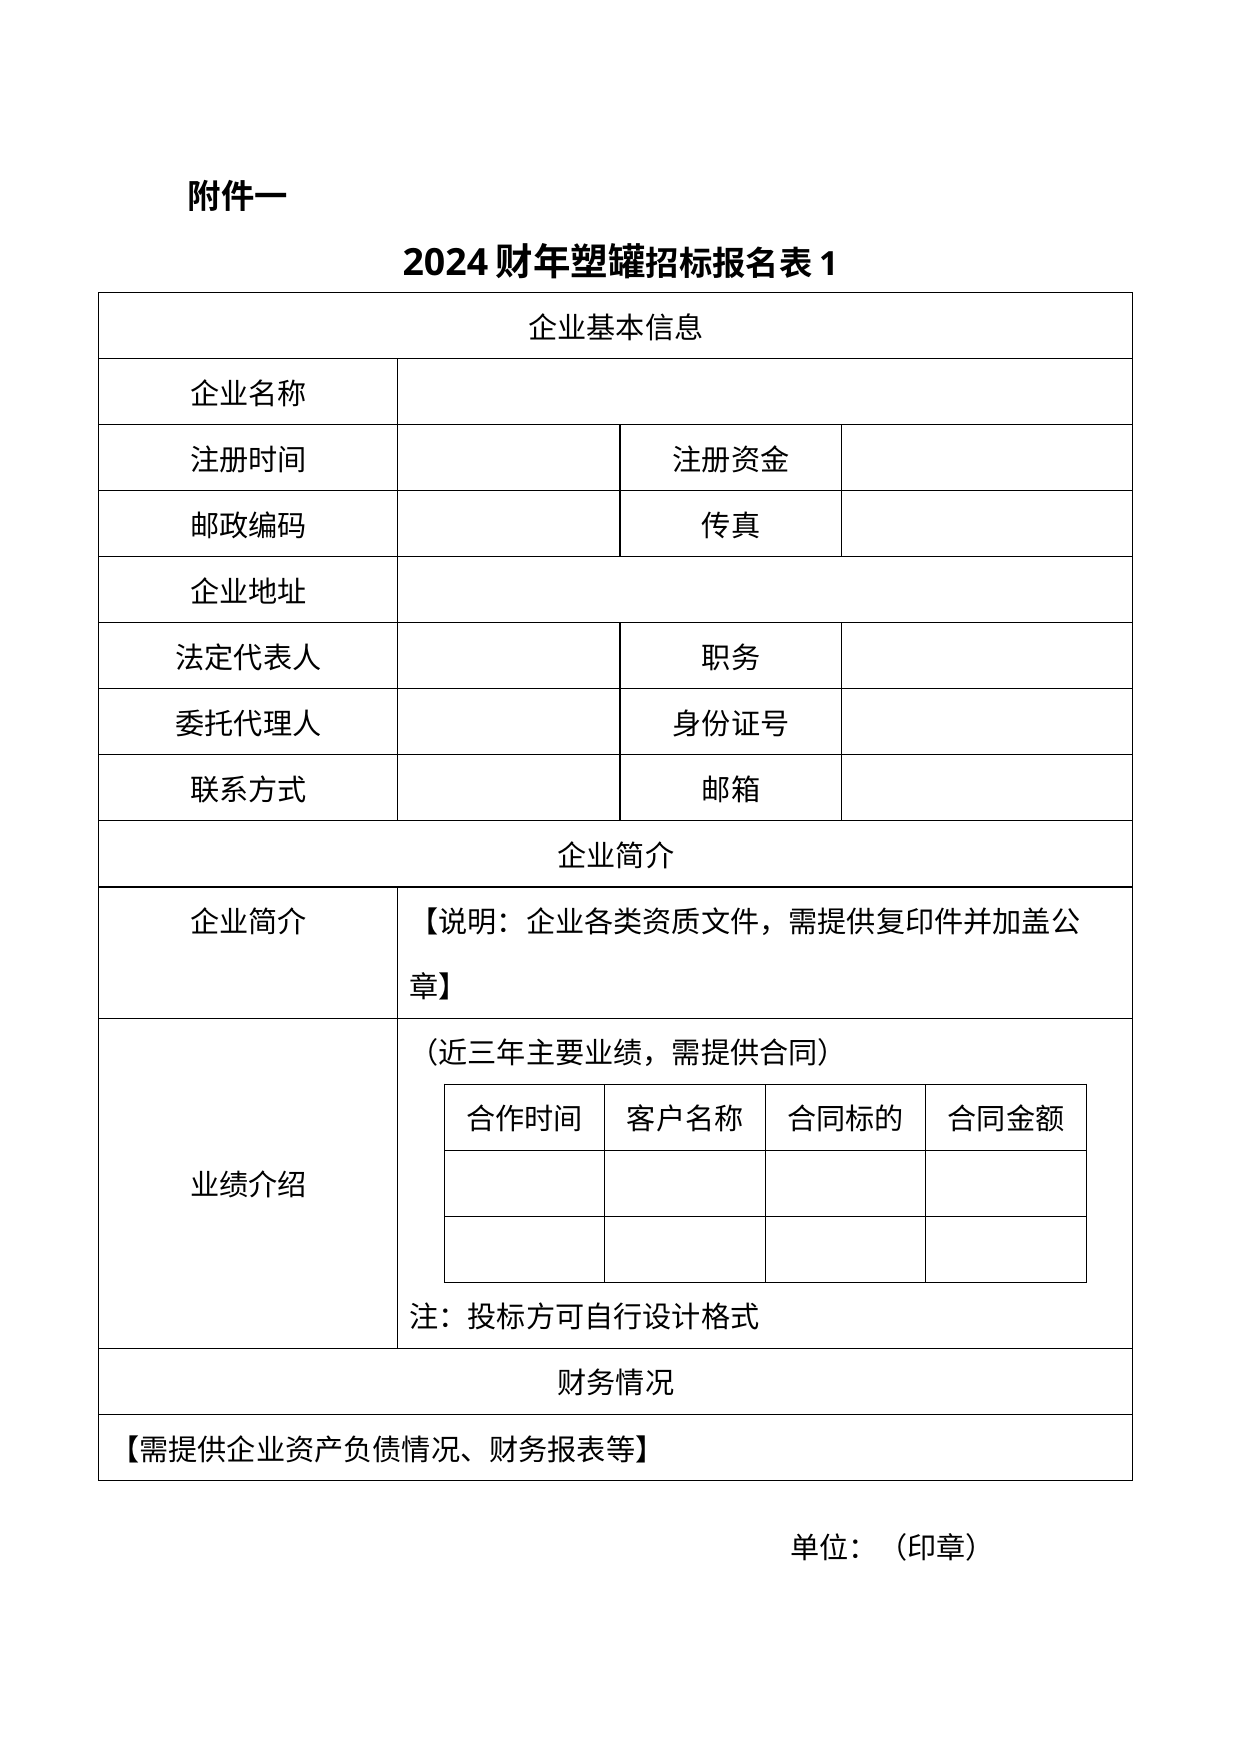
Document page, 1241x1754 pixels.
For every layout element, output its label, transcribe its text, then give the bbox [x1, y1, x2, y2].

table_cell [842, 689, 1132, 754]
table_cell [842, 491, 1132, 556]
text 2024财年塑罐招标报名表1 [187, 227, 1053, 292]
table_cell 业绩介绍 [99, 1019, 397, 1348]
text 附件一 [187, 162, 1053, 227]
table_header 企业基本信息 [99, 293, 1132, 358]
table_cell 【需提供企业资产负债情况、财务报表等】 [99, 1415, 1132, 1480]
table_cell [398, 491, 619, 556]
table_cell （近三年主要业绩，需提供合同） 注：投标方可自行设计格式 [398, 1019, 1132, 1348]
table_cell 法定代表人 [99, 623, 397, 688]
table_cell [398, 557, 1132, 622]
table_cell [842, 623, 1132, 688]
table_cell 企业简介 [99, 821, 1132, 886]
table_cell 注册时间 [99, 425, 397, 490]
table_cell 企业名称 [99, 359, 397, 424]
table_cell 传真 [621, 491, 841, 556]
table_cell 企业简介 [99, 888, 397, 1017]
table_cell 邮箱 [621, 755, 841, 820]
table_cell [842, 755, 1132, 820]
table_cell [398, 755, 619, 820]
table_cell 财务情况 [99, 1349, 1132, 1414]
table_cell [842, 425, 1132, 490]
table_cell 职务 [621, 623, 841, 688]
table_cell 联系方式 [99, 755, 397, 820]
table_cell 注册资金 [621, 425, 841, 490]
table_cell [398, 689, 619, 754]
table_cell 企业地址 [99, 557, 397, 622]
table_cell [398, 623, 619, 688]
text 单位：（印章） [187, 1513, 994, 1578]
table_cell 邮政编码 [99, 491, 397, 556]
table_cell 【说明：企业各类资质文件，需提供复印件并加盖公章】 [398, 888, 1132, 1017]
table_cell [398, 425, 619, 490]
table_cell 委托代理人 [99, 689, 397, 754]
table_cell [398, 359, 1132, 424]
table_cell 身份证号 [621, 689, 841, 754]
